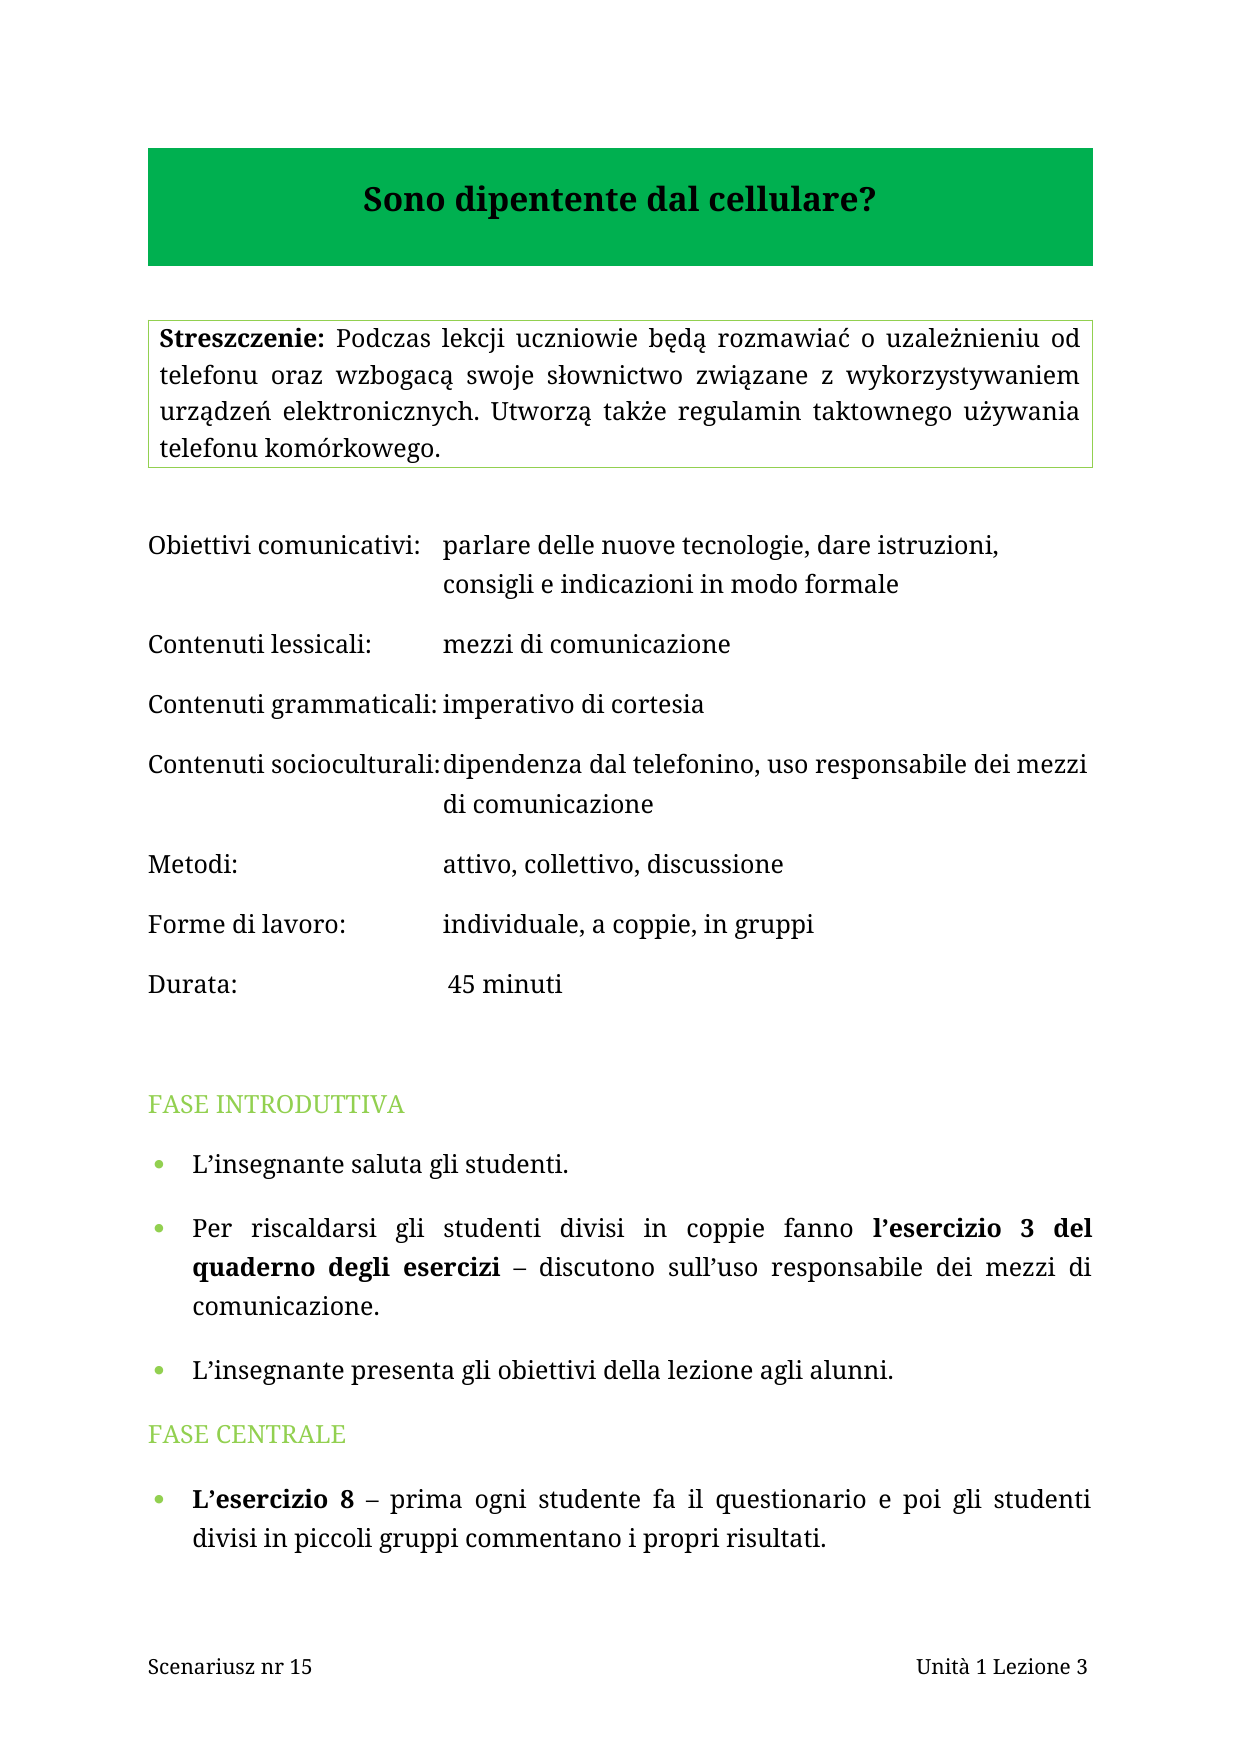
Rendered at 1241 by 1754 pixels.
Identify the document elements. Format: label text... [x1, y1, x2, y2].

text FASE INTRODUTTIVA [148, 1086, 1093, 1120]
list L’esercizio 8 – prima ogni studente fa il questionario e poi gli studenti divisi in piccoli gruppi commentano i propri risultati. [154, 1481, 1093, 1554]
table_header Streszczenie: Podczas lekcji uczniowie będą rozmawiać o uzależnieniu od telefonu oraz wzbogacą swoje słownictwo związane z wykorzystywaniem urządzeń elektronicznych. Utworzą także regulamin taktownego używania telefonu komórkowego. [149, 321, 1092, 467]
list Per riscaldarsi gli studenti divisi in coppie fanno l’esercizio 3 del quaderno degli esercizi – discutono sull’uso responsabile dei mezzi di comunicazione. [154, 1211, 1093, 1323]
text Metodi: attivo, collettivo, discussione [148, 846, 1093, 880]
table_header Sono dipentente dal cellulare? [148, 148, 1093, 266]
text Forme di lavoro: individuale, a coppie, in gruppi [148, 906, 1093, 940]
text Contenuti grammaticali: imperativo di cortesia [148, 687, 1093, 721]
text FASE CENTRALE [148, 1417, 1093, 1451]
list L’insegnante saluta gli studenti. [154, 1146, 1093, 1180]
text Obiettivi comunicativi: parlare delle nuove tecnologie, dare istruzioni, consigli e indicazioni in modo formale [148, 528, 1093, 601]
text Contenuti lessicali: mezzi di comunicazione [148, 627, 1093, 661]
list L’insegnante presenta gli obiettivi della lezione agli alunni. [154, 1353, 1093, 1387]
text Durata: 45 minuti [148, 966, 1093, 1000]
text Contenuti socioculturali: dipendenza dal telefonino, uso responsabile dei mezzi di comunicazione [148, 747, 1093, 820]
